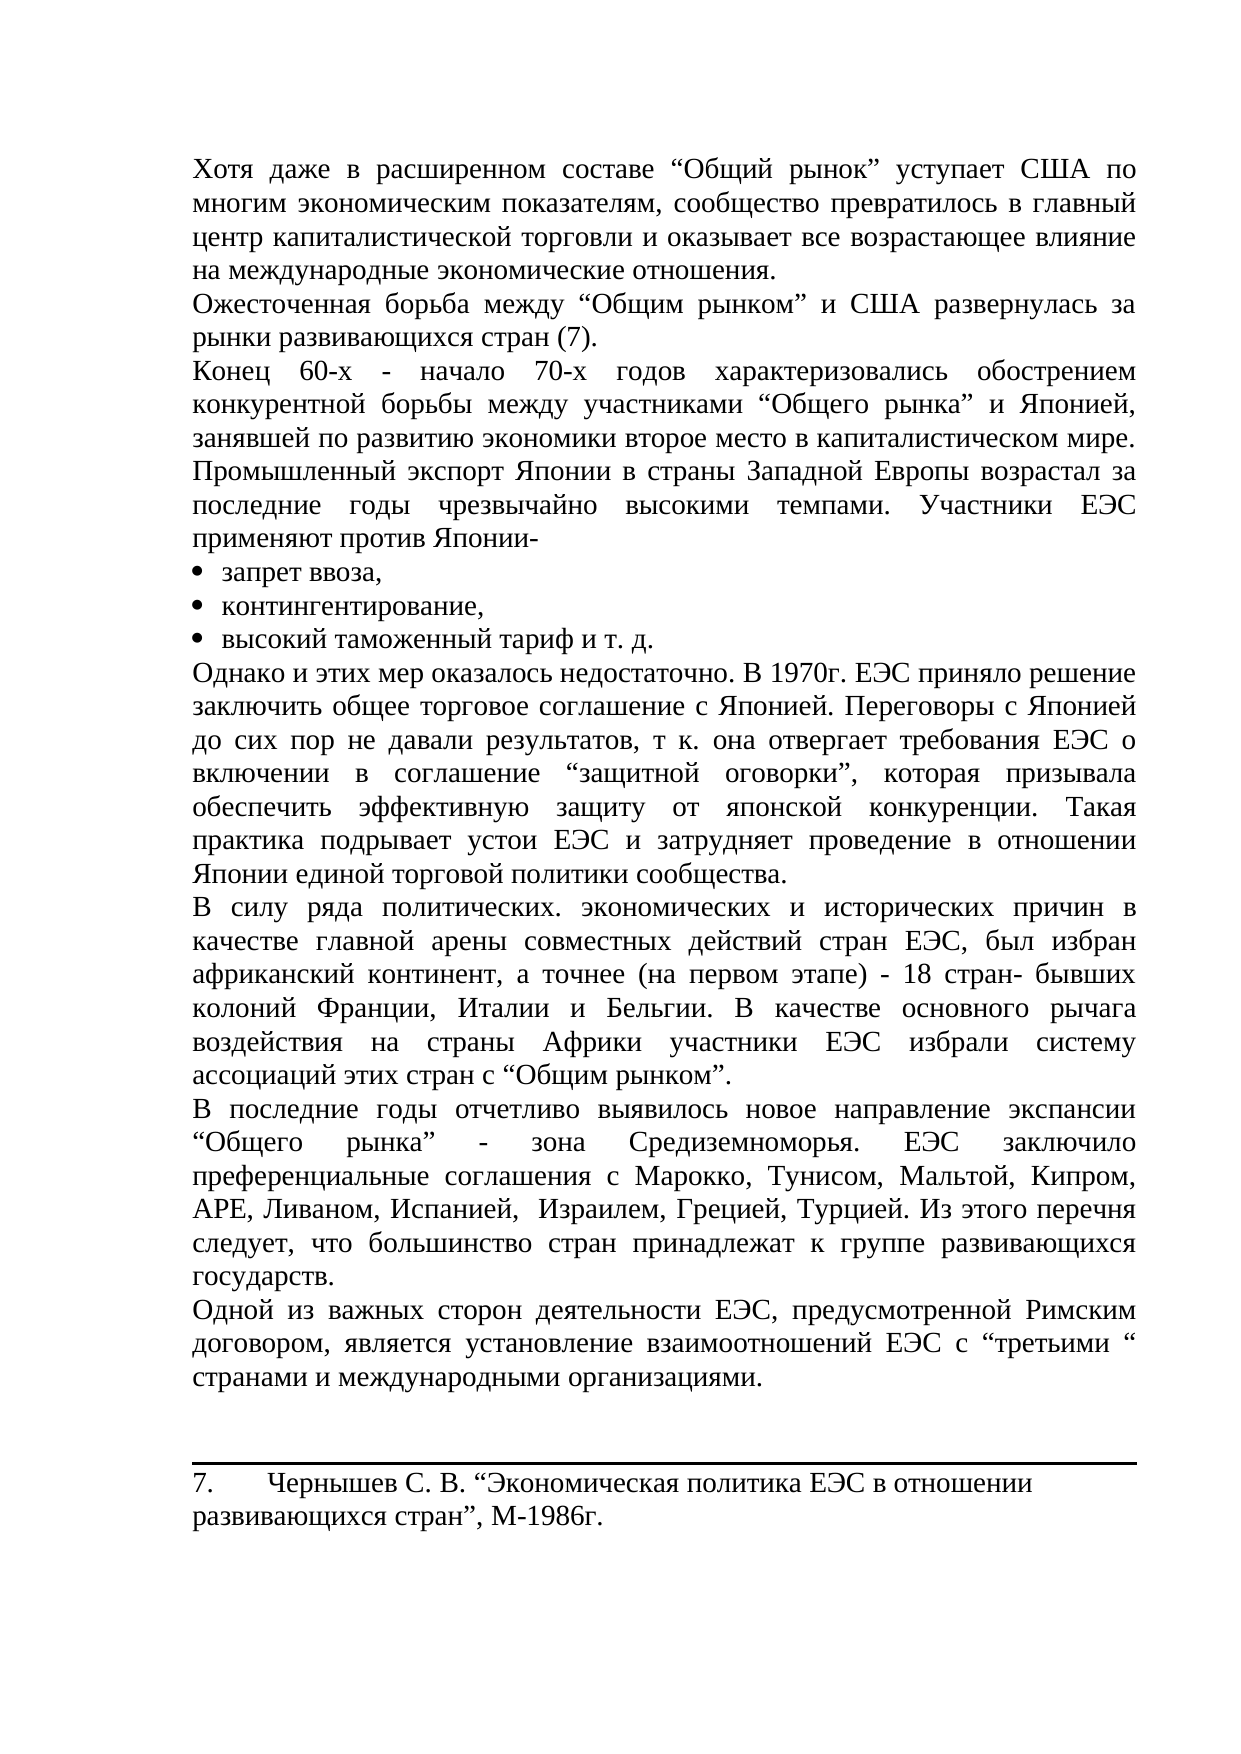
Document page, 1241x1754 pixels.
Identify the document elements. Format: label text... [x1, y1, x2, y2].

list контингентирование, [192, 588, 1137, 621]
list высокий таможенный тариф и т. д. [192, 621, 1137, 655]
list Чернышев С. В. “Экономическая политика ЕЭС в отношении развивающихся стран”, М-1986г. [192, 1465, 1137, 1532]
list запрет ввоза, [192, 554, 1137, 588]
text Ожесточенная борьба между “Общим рынком” и США развернулась за рынки развивающихся стран (7). [192, 286, 1137, 353]
text Одной из важных сторон деятельности ЕЭС, предусмотренной Римским договором, является установление взаимоотношений ЕЭС с “третьими “ странами и международными организациями. [192, 1292, 1137, 1393]
text В силу ряда политических. экономических и исторических причин в качестве главной арены совместных действий стран ЕЭС, был избран африканский континент, а точнее (на первом этапе) - 18 стран- бывших колоний Франции, Италии и Бельгии. В качестве основного рычага воздействия на страны Африки участники ЕЭС избрали систему ассоциаций этих стран с “Общим рынком”. [192, 890, 1137, 1091]
text Конец 60-х - начало 70-х годов характеризовались обострением конкурентной борьбы между участниками “Общего рынка” и Японией, занявшей по развитию экономики второе место в капиталистическом мире. Промышленный экспорт Японии в страны Западной Европы возрастал за последние годы чрезвычайно высокими темпами. Участники ЕЭС применяют против Японии- [192, 353, 1137, 554]
text Однако и этих мер оказалось недостаточно. В 1970г. ЕЭС приняло решение заключить общее торговое соглашение с Японией. Переговоры с Японией до сих пор не давали результатов, т к. она отвергает требования ЕЭС о включении в соглашение “защитной оговорки”, которая призывала обеспечить эффективную защиту от японской конкуренции. Такая практика подрывает устои ЕЭС и затрудняет проведение в отношении Японии единой торговой политики сообщества. [192, 655, 1137, 890]
text Хотя даже в расширенном составе “Общий рынок” уступает США по многим экономическим показателям, сообщество превратилось в главный центр капиталистической торговли и оказывает все возрастающее влияние на международные экономические отношения. [192, 152, 1137, 286]
text В последние годы отчетливо выявилось новое направление экспансии “Общего рынка” - зона Средиземноморья. ЕЭС заключило преференциальные соглашения с Марокко, Тунисом, Мальтой, Кипром, АРЕ, Ливаном, Испанией, Израилем, Грецией, Турцией. Из этого перечня следует, что большинство стран принадлежат к группе развивающихся государств. [192, 1091, 1137, 1292]
